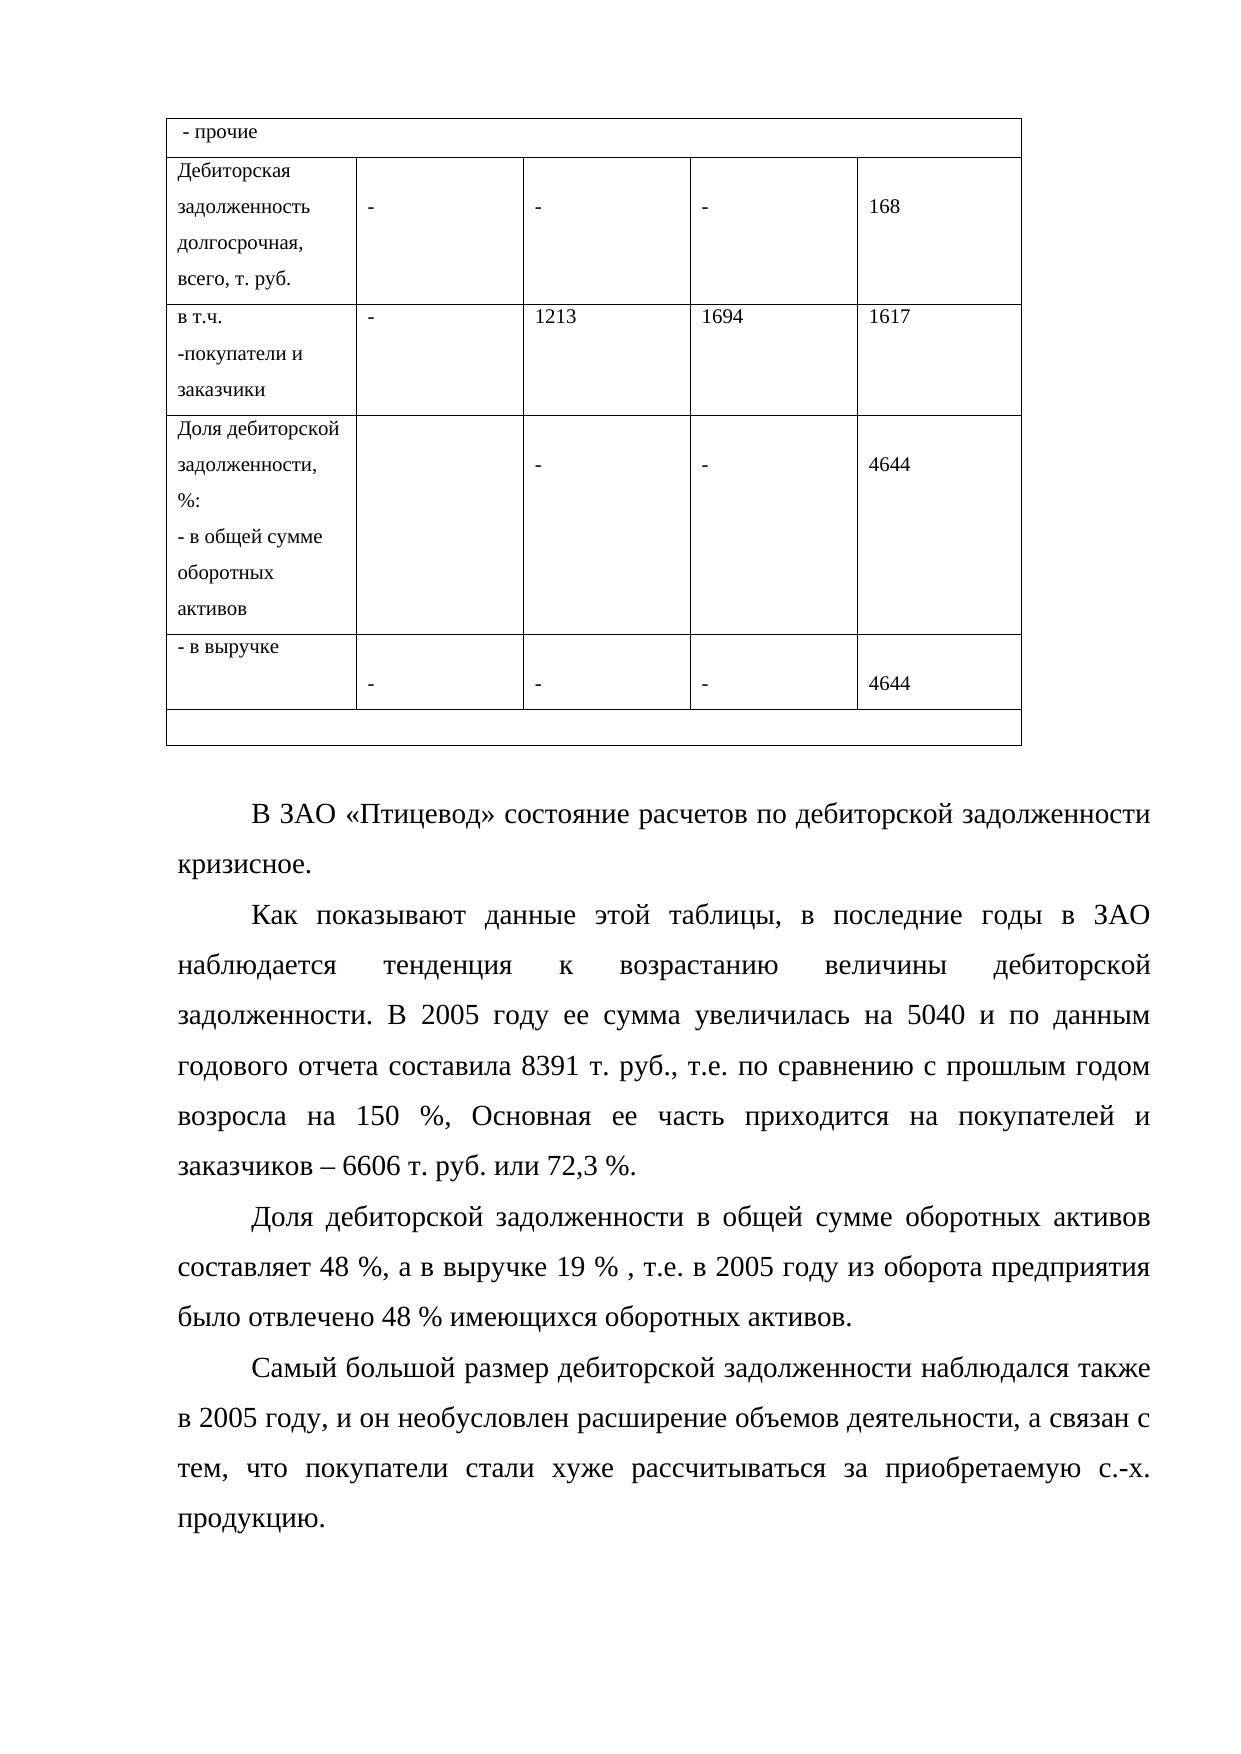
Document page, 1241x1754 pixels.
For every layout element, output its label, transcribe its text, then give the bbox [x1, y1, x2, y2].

table_cell - [524, 635, 690, 709]
table_cell - [524, 158, 690, 304]
table_cell - [357, 635, 523, 709]
table_cell 168 [858, 158, 1021, 304]
table_cell Доля дебиторской задолженности, %: - в общей сумме оборотных активов [167, 416, 356, 634]
table_cell - [691, 416, 857, 634]
table_cell - в выручке [167, 635, 356, 709]
text Доля дебиторской задолженности в общей сумме оборотных активов составляет 48 %, а в выручке 19 % , т.е. в 2005 году из оборота предприятия было отвлечено 48 % имеющихся оборотных активов. [177, 1199, 1152, 1333]
text Самый большой размер дебиторской задолженности наблюдался также в 2005 году, и он необусловлен расширение объемов деятельности, а связан с тем, что покупатели стали хуже рассчитываться за приобретаемую с.-х. продукцию. [177, 1350, 1152, 1534]
table_cell [167, 710, 1021, 745]
table_cell Дебиторская задолженность долгосрочная, всего, т. руб. [167, 158, 356, 304]
text Как показывают данные этой таблицы, в последние годы в ЗАО наблюдается тенденция к возрастанию величины дебиторской задолженности. В 2005 году ее сумма увеличилась на 5040 и по данным годового отчета составила 8391 т. руб., т.е. по сравнению с прошлым годом возросла на 150 %, Основная ее часть приходится на покупателей и заказчиков – 6606 т. руб. или 72,3 %. [177, 897, 1152, 1182]
table_cell в т.ч. -покупатели и заказчики [167, 305, 356, 415]
table_cell [357, 416, 523, 634]
table_cell - прочие [167, 119, 1021, 157]
table_cell - [691, 635, 857, 709]
text В ЗАО «Птицевод» состояние расчетов по дебиторской задолженности кризисное. [177, 796, 1152, 880]
table_cell 1213 [524, 305, 690, 415]
table_cell - [357, 158, 523, 304]
table_cell - [691, 158, 857, 304]
table_cell 4644 [858, 416, 1021, 634]
table_cell 4644 [858, 635, 1021, 709]
table_cell - [357, 305, 523, 415]
table_cell 1617 [858, 305, 1021, 415]
table_cell - [524, 416, 690, 634]
table_cell 1694 [691, 305, 857, 415]
